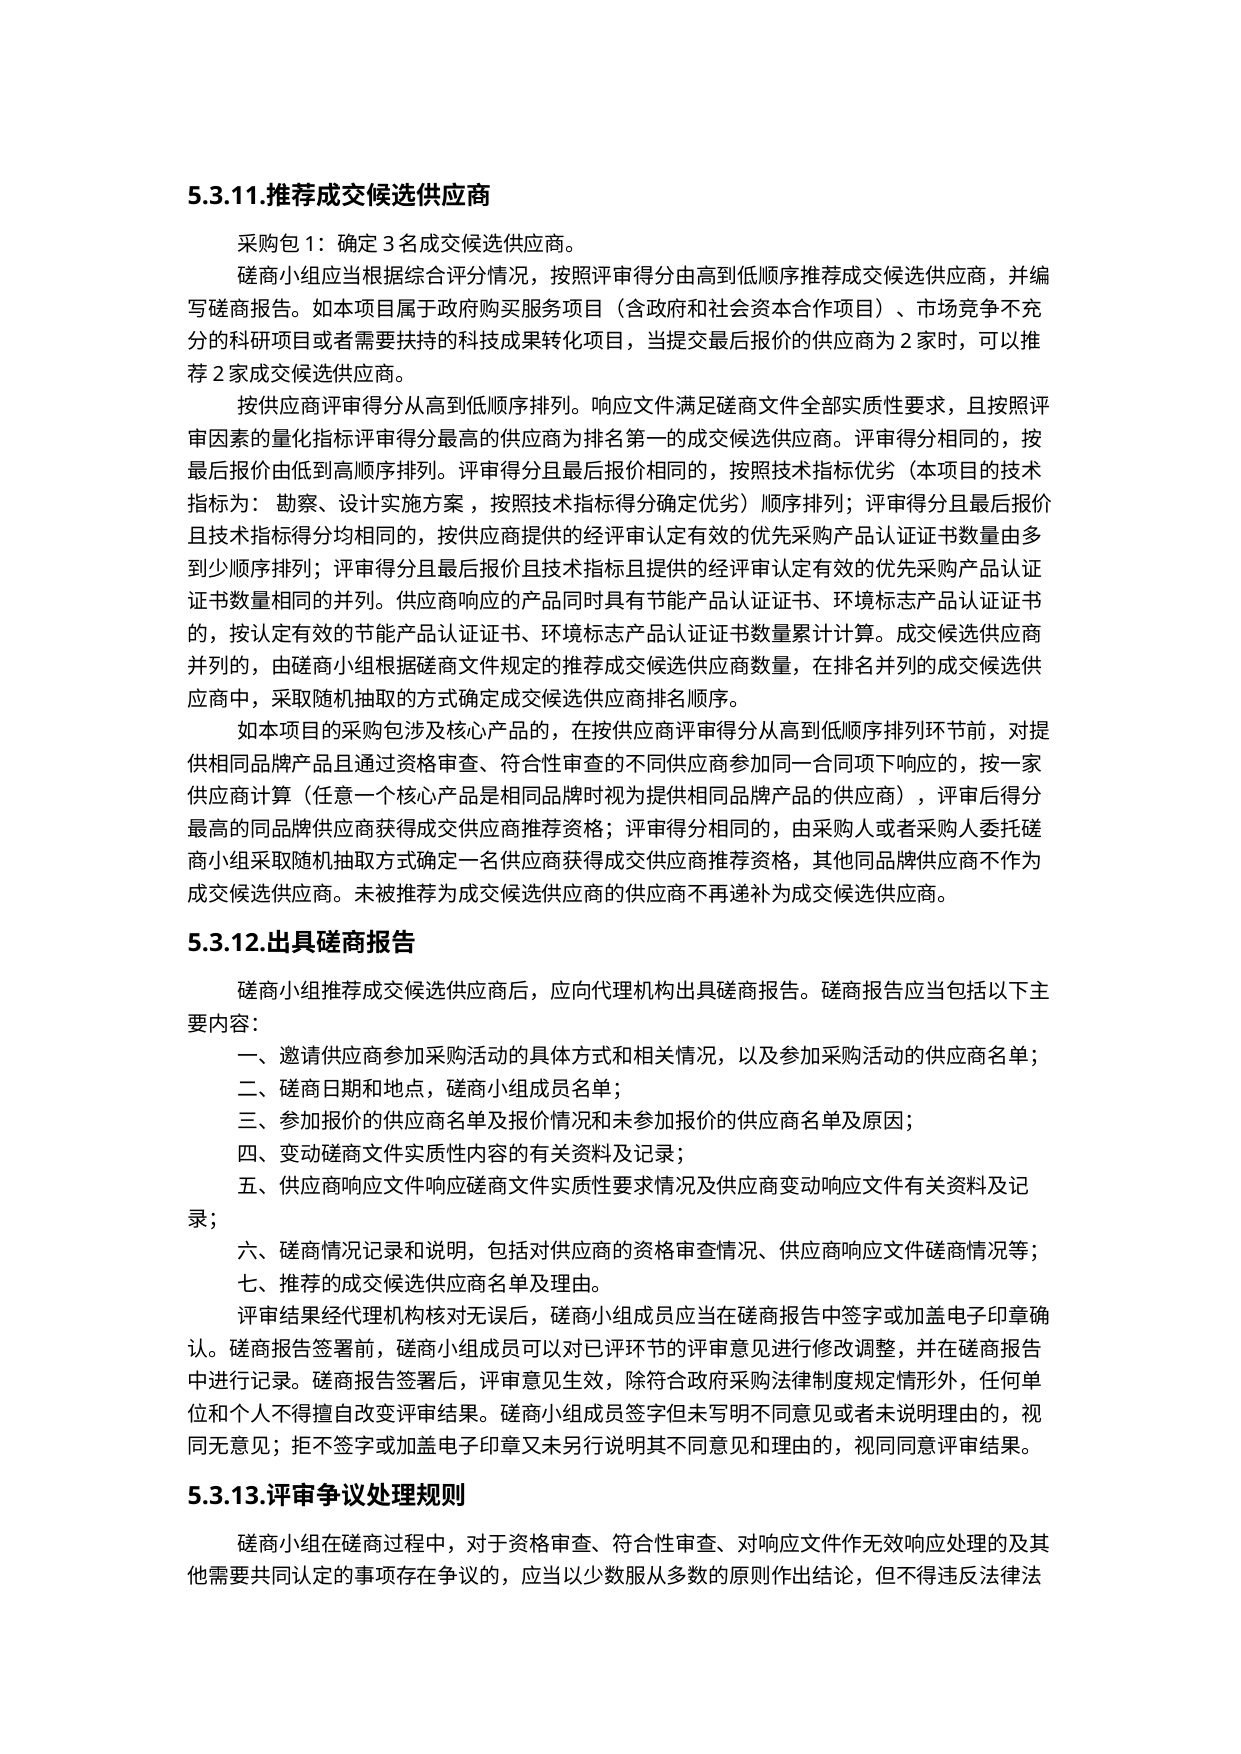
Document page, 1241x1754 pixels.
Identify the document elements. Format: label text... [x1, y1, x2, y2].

text 一、邀请供应商参加采购活动的具体方式和相关情况，以及参加采购活动的供应商名单； [187, 1039, 1053, 1072]
text 三、参加报价的供应商名单及报价情况和未参加报价的供应商名单及原因； [187, 1104, 1053, 1137]
text 5.3.11.推荐成交候选供应商 [187, 162, 1053, 227]
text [187, 1527, 1053, 1592]
text 磋商小组应当根据综合评分情况，按照评审得分由高到低顺序推荐成交候选供应商，并编写磋商报告。如本项目属于政府购买服务项目（含政府和社会资本合作项目）、市场竞争不充分的科研项目或者需要扶持的科技成果转化项目，当提交最后报价的供应商为2家时，可以推荐2家成交候选供应商。 [187, 259, 1053, 389]
text 四、变动磋商文件实质性内容的有关资料及记录； [187, 1137, 1053, 1169]
text 五、供应商响应文件响应磋商文件实质性要求情况及供应商变动响应文件有关资料及记录； [187, 1169, 1053, 1234]
text 如本项目的采购包涉及核心产品的，在按供应商评审得分从高到低顺序排列环节前，对提供相同品牌产品且通过资格审查、符合性审查的不同供应商参加同一合同项下响应的，按一家供应商计算（任意一个核心产品是相同品牌时视为提供相同品牌产品的供应商），评审后得分最高的同品牌供应商获得成交供应商推荐资格；评审得分相同的，由采购人或者采购人委托磋商小组采取随机抽取方式确定一名供应商获得成交供应商推荐资格，其他同品牌供应商不作为成交候选供应商。未被推荐为成交候选供应商的供应商不再递补为成交候选供应商。 [187, 714, 1053, 909]
text 评审结果经代理机构核对无误后，磋商小组成员应当在磋商报告中签字或加盖电子印章确认。磋商报告签署前，磋商小组成员可以对已评环节的评审意见进行修改调整，并在磋商报告中进行记录。磋商报告签署后，评审意见生效，除符合政府采购法律制度规定情形外，任何单位和个人不得擅自改变评审结果。磋商小组成员签字但未写明不同意见或者未说明理由的，视同无意见；拒不签字或加盖电子印章又未另行说明其不同意见和理由的，视同同意评审结果。 [187, 1299, 1053, 1462]
text 5.3.12.出具磋商报告 [187, 909, 1053, 974]
text 六、磋商情况记录和说明，包括对供应商的资格审查情况、供应商响应文件磋商情况等； [187, 1234, 1053, 1267]
text 二、磋商日期和地点，磋商小组成员名单； [187, 1072, 1053, 1104]
text 采购包1：确定3名成交候选供应商。 [187, 227, 1053, 259]
text 磋商小组推荐成交候选供应商后，应向代理机构出具磋商报告。磋商报告应当包括以下主要内容： [187, 974, 1053, 1039]
text 5.3.13.评审争议处理规则 [187, 1462, 1053, 1527]
text 七、推荐的成交候选供应商名单及理由。 [187, 1267, 1053, 1299]
text 按供应商评审得分从高到低顺序排列。响应文件满足磋商文件全部实质性要求，且按照评审因素的量化指标评审得分最高的供应商为排名第一的成交候选供应商。评审得分相同的，按最后报价由低到高顺序排列。评审得分且最后报价相同的，按照技术指标优劣（本项目的技术指标为： 勘察、设计实施方案 ，按照技术指标得分确定优劣）顺序排列；评审得分且最后报价且技术指标得分均相同的，按供应商提供的经评审认定有效的优先采购产品认证证书数量由多到少顺序排列；评审得分且最后报价且技术指标且提供的经评审认定有效的优先采购产品认证证书数量相同的并列。供应商响应的产品同时具有节能产品认证证书、环境标志产品认证证书的，按认定有效的节能产品认证证书、环境标志产品认证证书数量累计计算。成交候选供应商并列的，由磋商小组根据磋商文件规定的推荐成交候选供应商数量，在排名并列的成交候选供应商中，采取随机抽取的方式确定成交候选供应商排名顺序。 [187, 389, 1053, 714]
